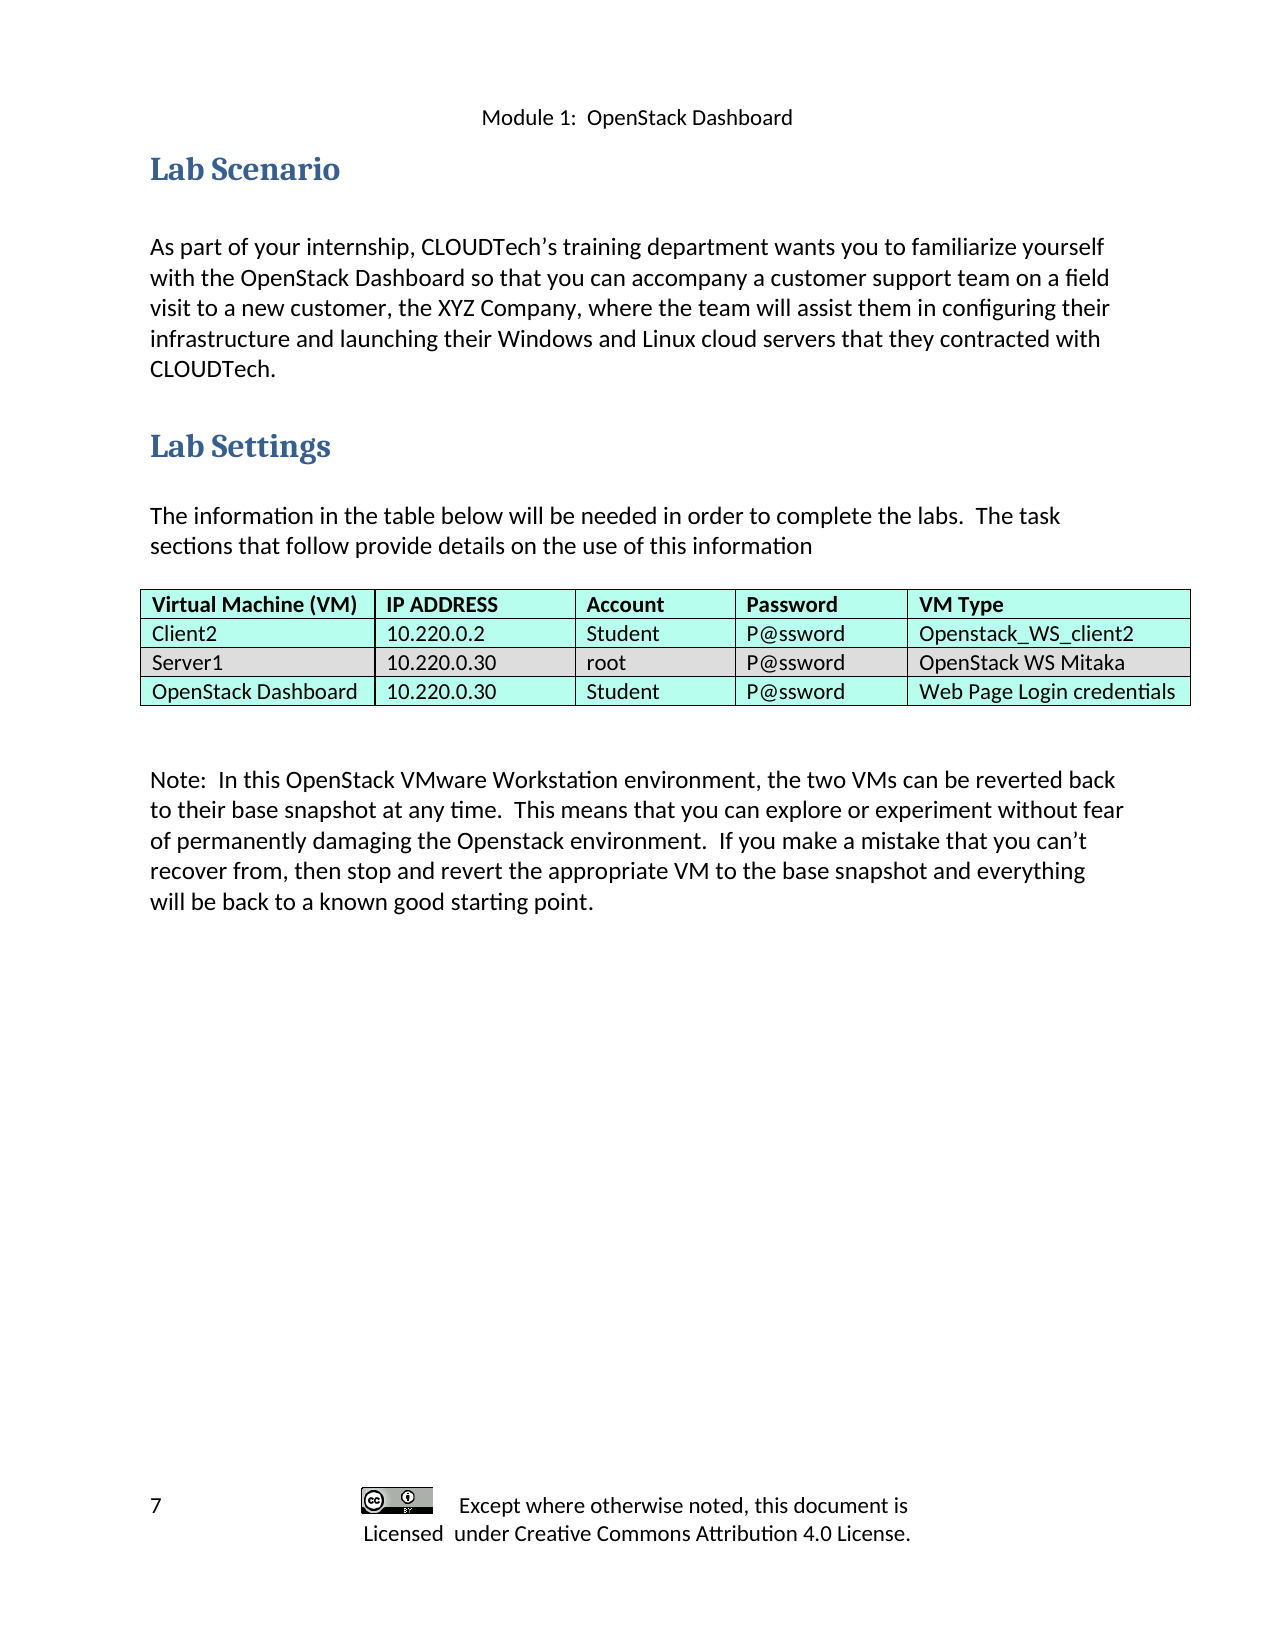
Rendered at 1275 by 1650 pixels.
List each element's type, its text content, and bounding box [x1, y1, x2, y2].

table_cell OpenStack Dashboard [141, 677, 374, 705]
text Note: In this OpenStack VMware Workstation environment, the two VMs can be reverted back to their base snapshot at any time. This means that you can explore or experiment without fear of permanently damaging the Openstack environment. If you make a mistake that you can’t recover from, then stop and revert the appropriate VM to the base snapshot and everything will be back to a known good starting point. [150, 764, 1125, 916]
table_cell 10.220.0.2 [376, 619, 575, 647]
text The information in the table below will be needed in order to complete the labs. The task sections that follow provide details on the use of this information [150, 500, 1125, 561]
table_cell P@ssword [736, 619, 907, 647]
table_header VM Type [908, 590, 1190, 618]
text As part of your internship, CLOUDTech’s training department wants you to familiarize yourself with the OpenStack Dashboard so that you can accompany a customer support team on a field visit to a new customer, the XYZ Company, where the team will assist them in configuring their infrastructure and launching their Windows and Linux cloud servers that they contracted with CLOUDTech. [150, 231, 1125, 384]
table_header Account [576, 590, 735, 618]
text Lab Scenario [150, 150, 1125, 188]
table_cell Student [576, 677, 735, 705]
table_cell 10.220.0.30 [376, 677, 575, 705]
table_header Password [736, 590, 907, 618]
table_cell P@ssword [736, 648, 907, 676]
table_cell Student [576, 619, 735, 647]
table_cell P@ssword [736, 677, 907, 705]
picture [361, 1487, 433, 1514]
table_cell Web Page Login credentials [908, 677, 1190, 705]
table_cell root [576, 648, 735, 676]
table_cell OpenStack WS Mitaka [908, 648, 1190, 676]
table_cell Client2 [141, 619, 374, 647]
table_header Virtual Machine (VM) [141, 590, 374, 618]
table_cell 10.220.0.30 [376, 648, 575, 676]
text Lab Settings [150, 428, 1125, 466]
table_cell Openstack_WS_client2 [908, 619, 1190, 647]
table_cell Server1 [141, 648, 374, 676]
table_header IP ADDRESS [376, 590, 575, 618]
